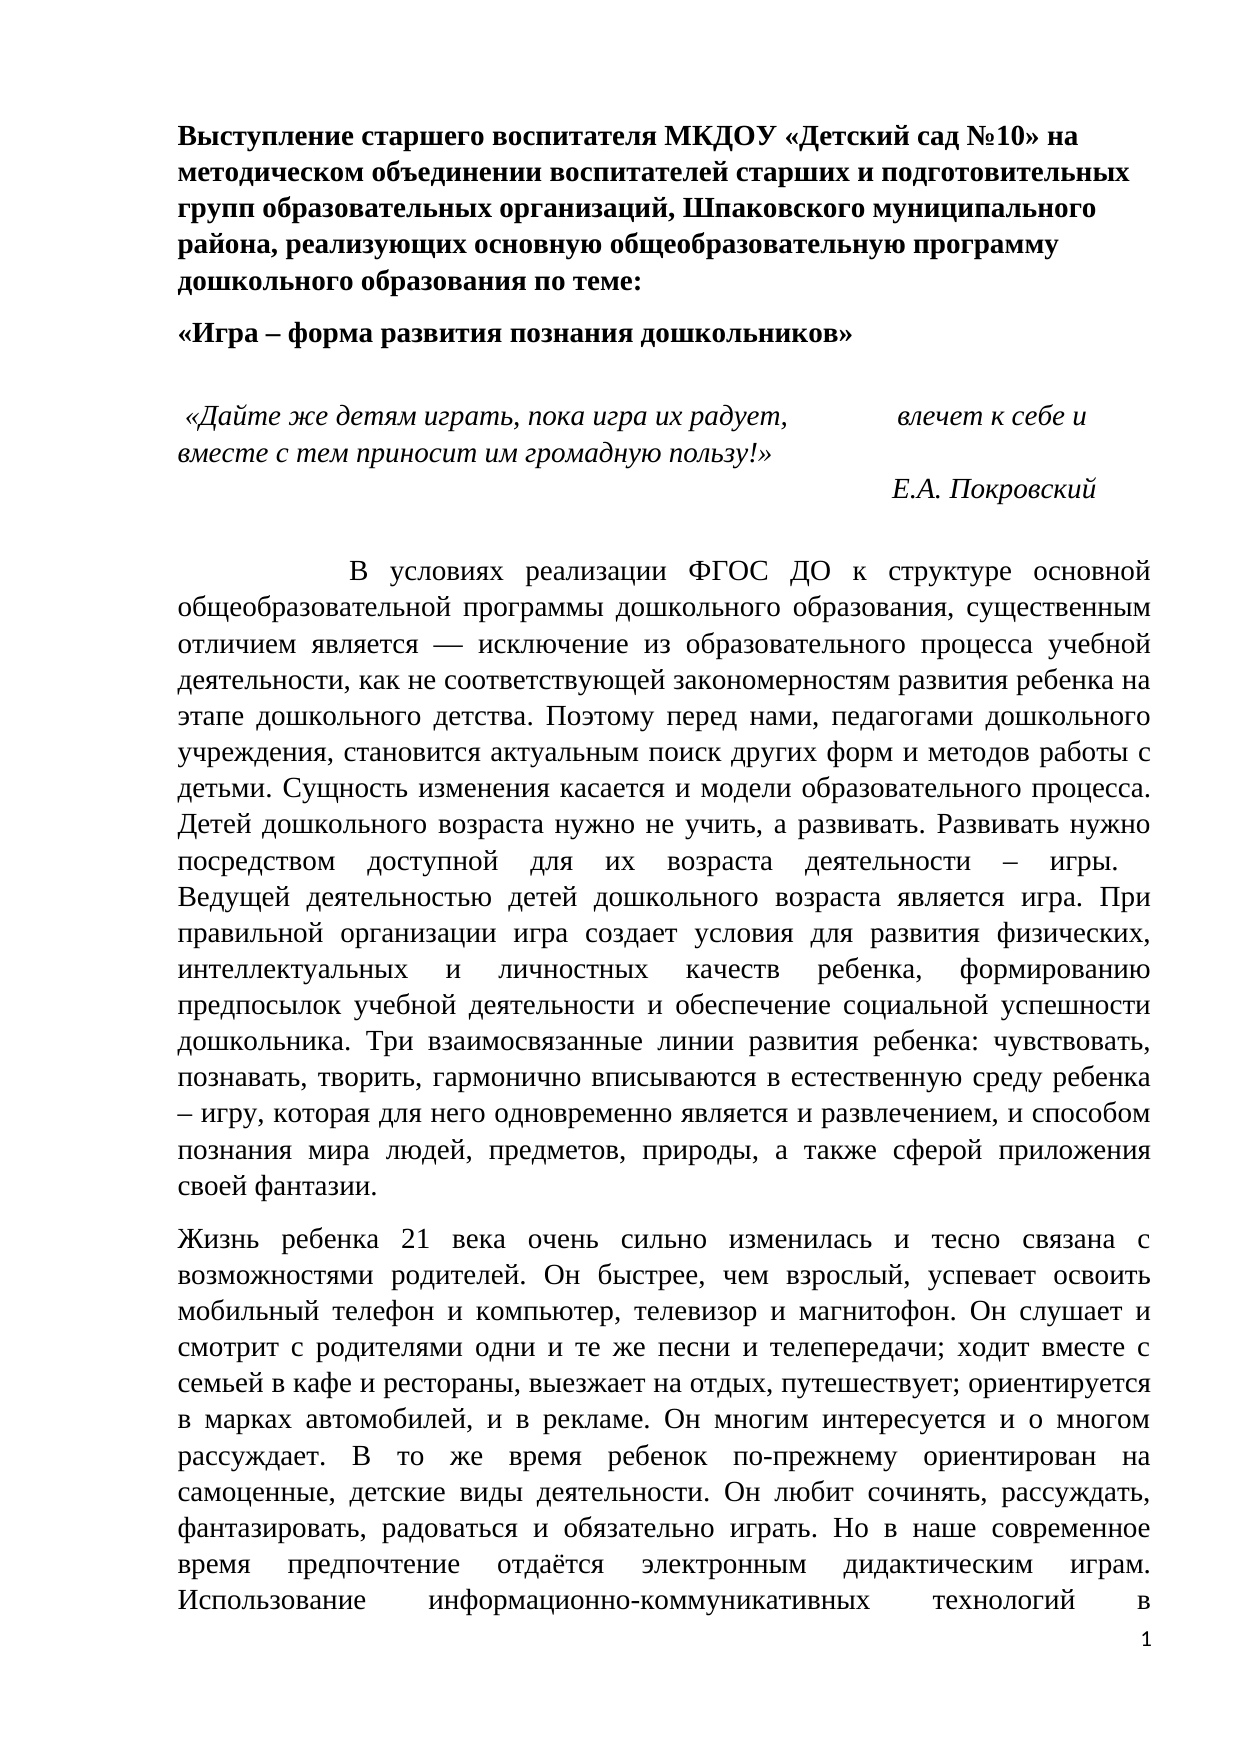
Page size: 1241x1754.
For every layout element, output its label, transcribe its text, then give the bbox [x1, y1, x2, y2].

text В условиях реализации ФГОС ДО к структуре основной общеобразовательной программы дошкольного образования, существенным отличием является — исключение из образовательного процесса учебной деятельности, как не соответствующей закономерностям развития ребенка на этапе дошкольного детства. Поэтому перед нами, педагогами дошкольного учреждения, становится актуальным поиск других форм и методов работы с детьми. Сущность изменения касается и модели образовательного процесса. Детей дошкольного возраста нужно не учить, а развивать. Развивать нужно посредством доступной для их возраста деятельности – игры. Ведущей деятельностью детей дошкольного возраста является игра. При правильной организации игра создает условия для развития физических, интеллектуальных и личностных качеств ребенка, формированию предпосылок учебной деятельности и обеспечение социальной успешности дошкольника. Три взаимосвязанные линии развития ребенка: чувствовать, познавать, творить, гармонично вписываются в естественную среду ребенка – игру, которая для него одновременно является и развлечением, и способом познания мира людей, предметов, природы, а также сферой приложения своей фантазии. [177, 553, 1152, 1201]
text «Дайте же детям играть, пока игра их радует, влечет к себе и вместе с тем приносит им громадную пользу!» Е.А. Покровский [177, 398, 1152, 534]
text «Игра – форма развития познания дошкольников» [177, 316, 1152, 380]
text Выступление старшего воспитателя МКДОУ «Детский сад №10» на методическом объединении воспитателей старших и подготовительных групп образовательных организаций, Шпаковского муниципального района, реализующих основную общеобразовательную программу дошкольного образования по теме: [177, 118, 1152, 296]
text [177, 1221, 1152, 1616]
